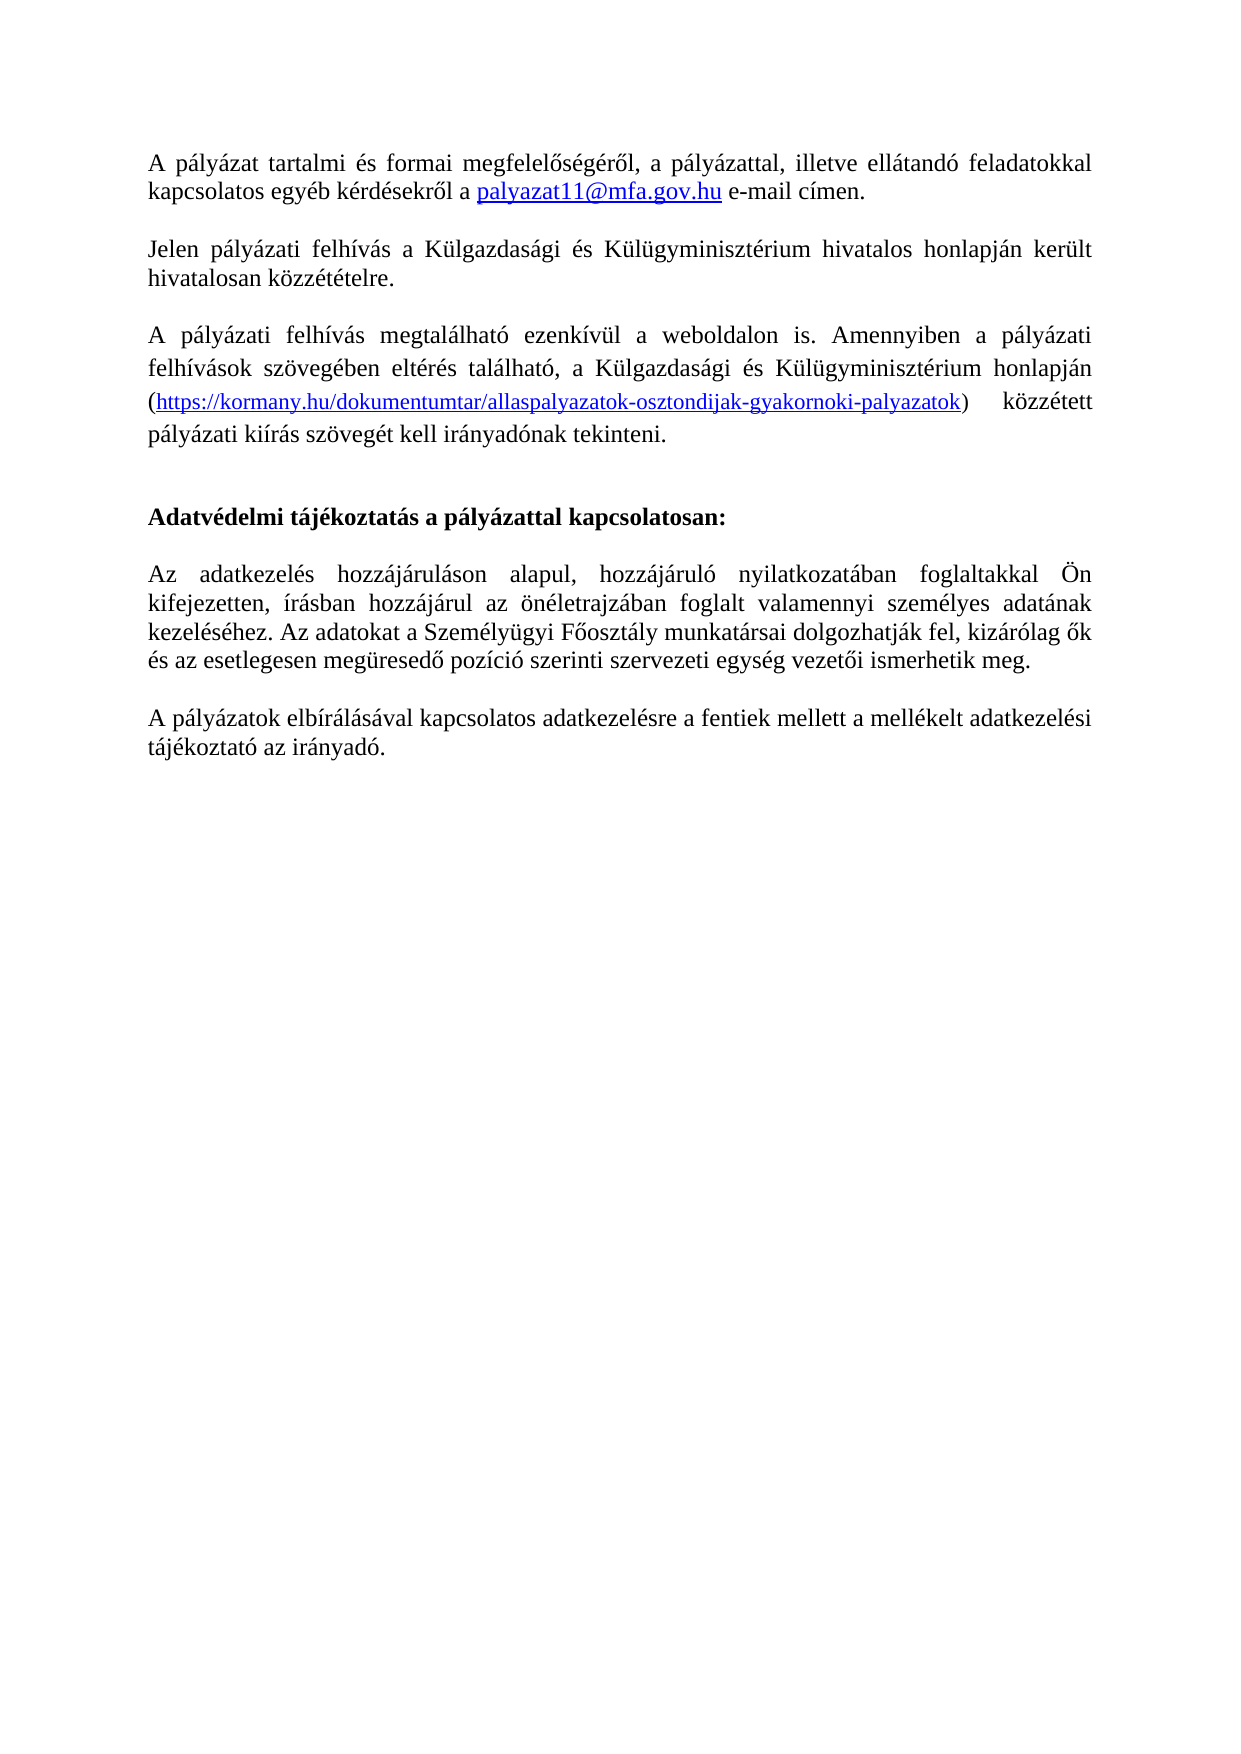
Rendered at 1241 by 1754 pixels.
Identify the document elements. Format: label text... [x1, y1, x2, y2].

text A pályázat tartalmi és formai megfelelőségéről, a pályázattal, illetve ellátandó feladatokkal kapcsolatos egyéb kérdésekről a palyazat11@mfa.gov.hu e-mail címen. [148, 148, 1093, 205]
text Adatvédelmi tájékoztatás a pályázattal kapcsolatosan: [148, 502, 1093, 531]
text Az adatkezelés hozzájáruláson alapul, hozzájáruló nyilatkozatában foglaltakkal Ön kifejezetten, írásban hozzájárul az önéletrajzában foglalt valamennyi személyes adatának kezeléséhez. Az adatokat a Személyügyi Főosztály munkatársai dolgozhatják fel, kizárólag ők és az esetlegesen megüresedő pozíció szerinti szervezeti egység vezetői ismerhetik meg. [148, 559, 1093, 674]
text A pályázati felhívás megtalálható ezenkívül a weboldalon is. Amennyiben a pályázati felhívások szövegében eltérés található, a Külgazdasági és Külügyminisztérium honlapján (https://kormany.hu/dokumentumtar/allaspalyazatok-osztondijak-gyakornoki-palyazatok) közzétett pályázati kiírás szövegét kell irányadónak tekinteni. [148, 320, 1093, 448]
text Jelen pályázati felhívás a Külgazdasági és Külügyminisztérium hivatalos honlapján került hivatalosan közzétételre. [148, 234, 1093, 291]
text A pályázatok elbírálásával kapcsolatos adatkezelésre a fentiek mellett a mellékelt adatkezelési tájékoztató az irányadó. [148, 703, 1093, 761]
